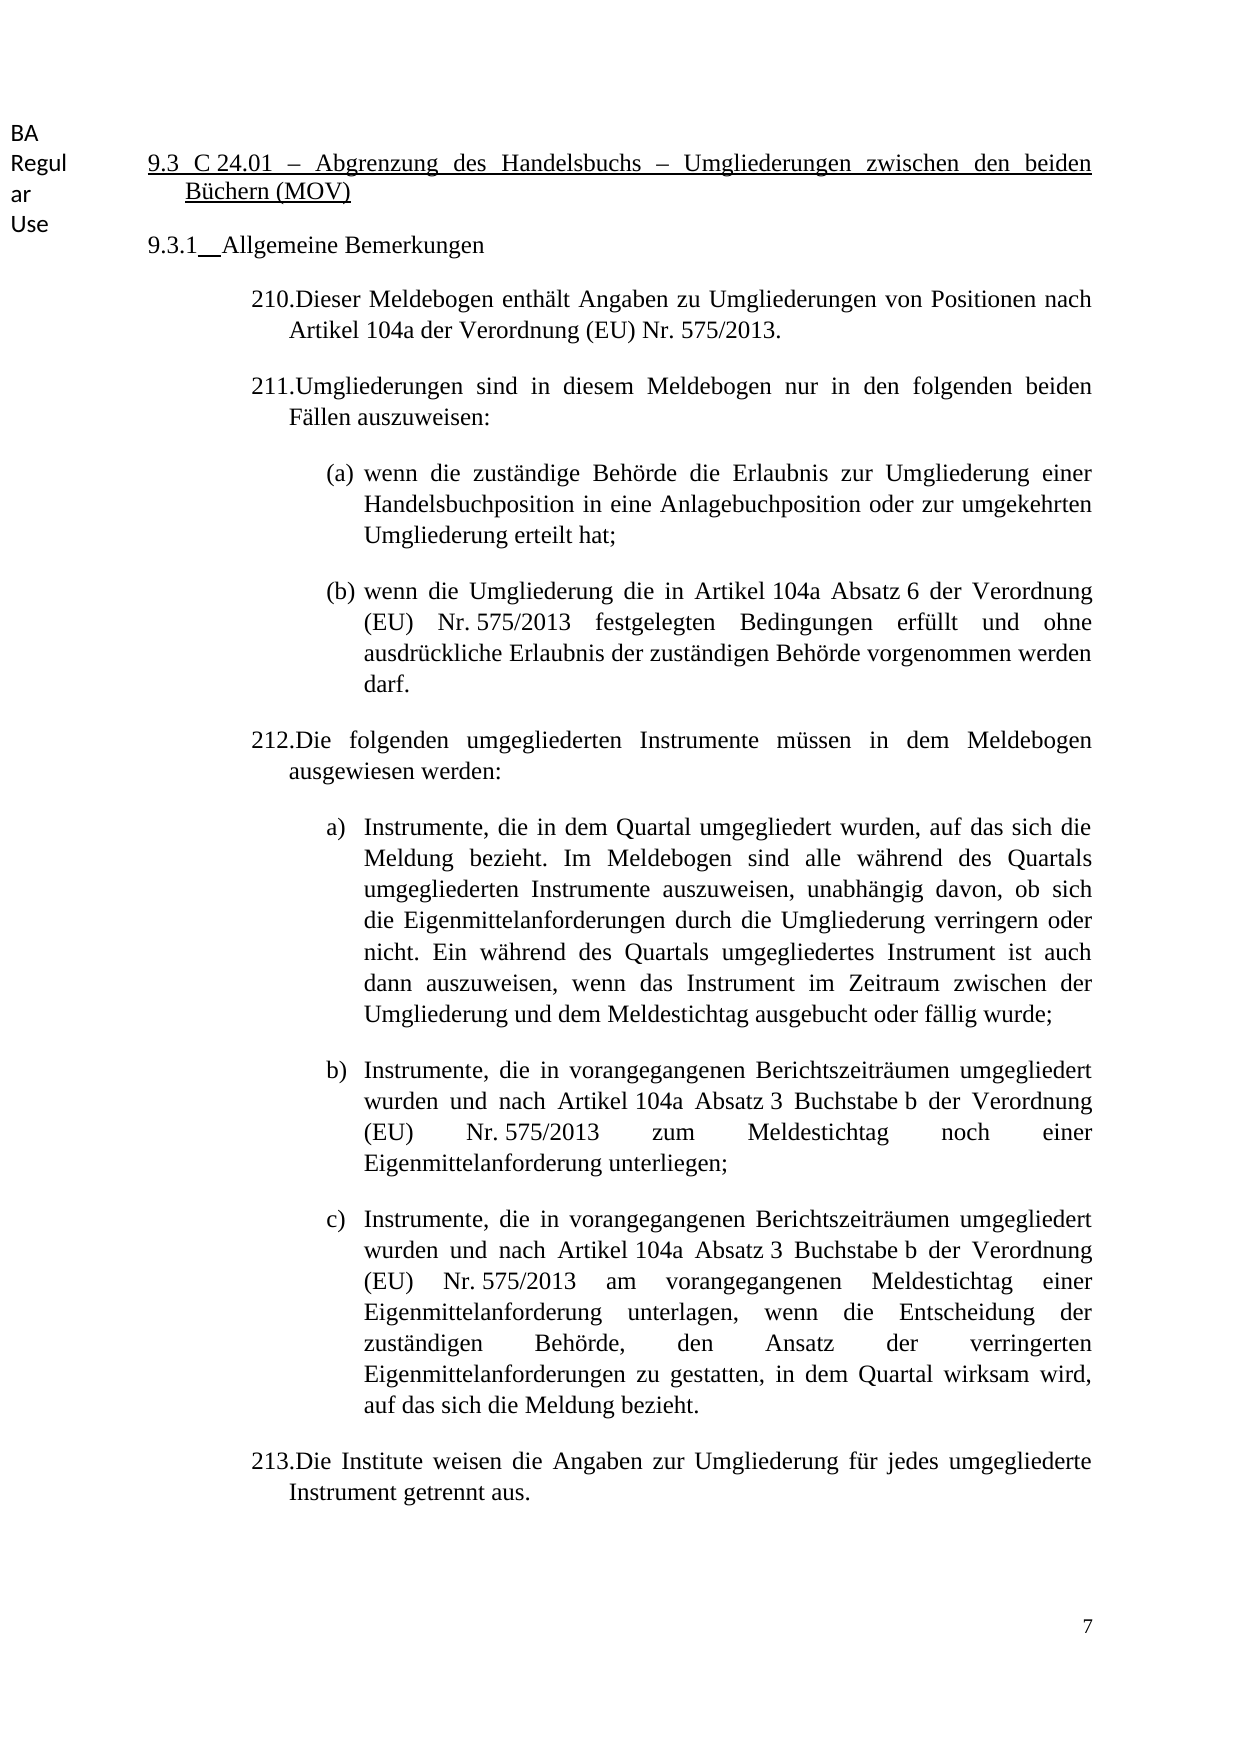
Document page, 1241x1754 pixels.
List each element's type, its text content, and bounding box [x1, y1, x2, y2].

list 9.3 C 24.01 – Abgrenzung des Handelsbuchs – Umgliederungen zwischen den beiden Büchern (MOV) [148, 148, 1093, 205]
list Instrumente, die in vorangegangenen Berichtszeiträumen umgegliedert wurden und nach Artikel 104a Absatz 3 Buchstabe b der Verordnung (EU) Nr. 575/2013 am vorangegangenen Meldestichtag einer Eigenmittelanforderung unterlagen, wenn die Entscheidung der zuständigen Behörde, den Ansatz der verringerten Eigenmittelanforderungen zu gestatten, in dem Quartal wirksam wird, auf das sich die Meldung bezieht. [326, 1204, 1093, 1419]
list Dieser Meldebogen enthält Angaben zu Umgliederungen von Positionen nach Artikel 104a der Verordnung (EU) Nr. 575/2013. [251, 284, 1093, 344]
list 9.3.1 Allgemeine Bemerkungen [148, 230, 1093, 259]
list wenn die Umgliederung die in Artikel 104a Absatz 6 der Verordnung (EU) Nr. 575/2013 festgelegten Bedingungen erfüllt und ohne ausdrückliche Erlaubnis der zuständigen Behörde vorgenommen werden darf. [326, 576, 1093, 698]
list Instrumente, die in dem Quartal umgegliedert wurden, auf das sich die Meldung bezieht. Im Meldebogen sind alle während des Quartals umgegliederten Instrumente auszuweisen, unabhängig davon, ob sich die Eigenmittelanforderungen durch die Umgliederung verringern oder nicht. Ein während des Quartals umgegliedertes Instrument ist auch dann auszuweisen, wenn das Instrument im Zeitraum zwischen der Umgliederung und dem Meldestichtag ausgebucht oder fällig wurde; [326, 812, 1093, 1027]
list Die Institute weisen die Angaben zur Umgliederung für jedes umgegliederte Instrument getrennt aus. [251, 1446, 1093, 1506]
list Die folgenden umgegliederten Instrumente müssen in dem Meldebogen ausgewiesen werden: [251, 725, 1093, 785]
list wenn die zuständige Behörde die Erlaubnis zur Umgliederung einer Handelsbuchposition in eine Anlagebuchposition oder zur umgekehrten Umgliederung erteilt hat; [326, 458, 1093, 549]
list Umgliederungen sind in diesem Meldebogen nur in den folgenden beiden Fällen auszuweisen: [251, 371, 1093, 431]
list Instrumente, die in vorangegangenen Berichtszeiträumen umgegliedert wurden und nach Artikel 104a Absatz 3 Buchstabe b der Verordnung (EU) Nr. 575/2013 zum Meldestichtag noch einer Eigenmittelanforderung unterliegen; [326, 1055, 1093, 1177]
